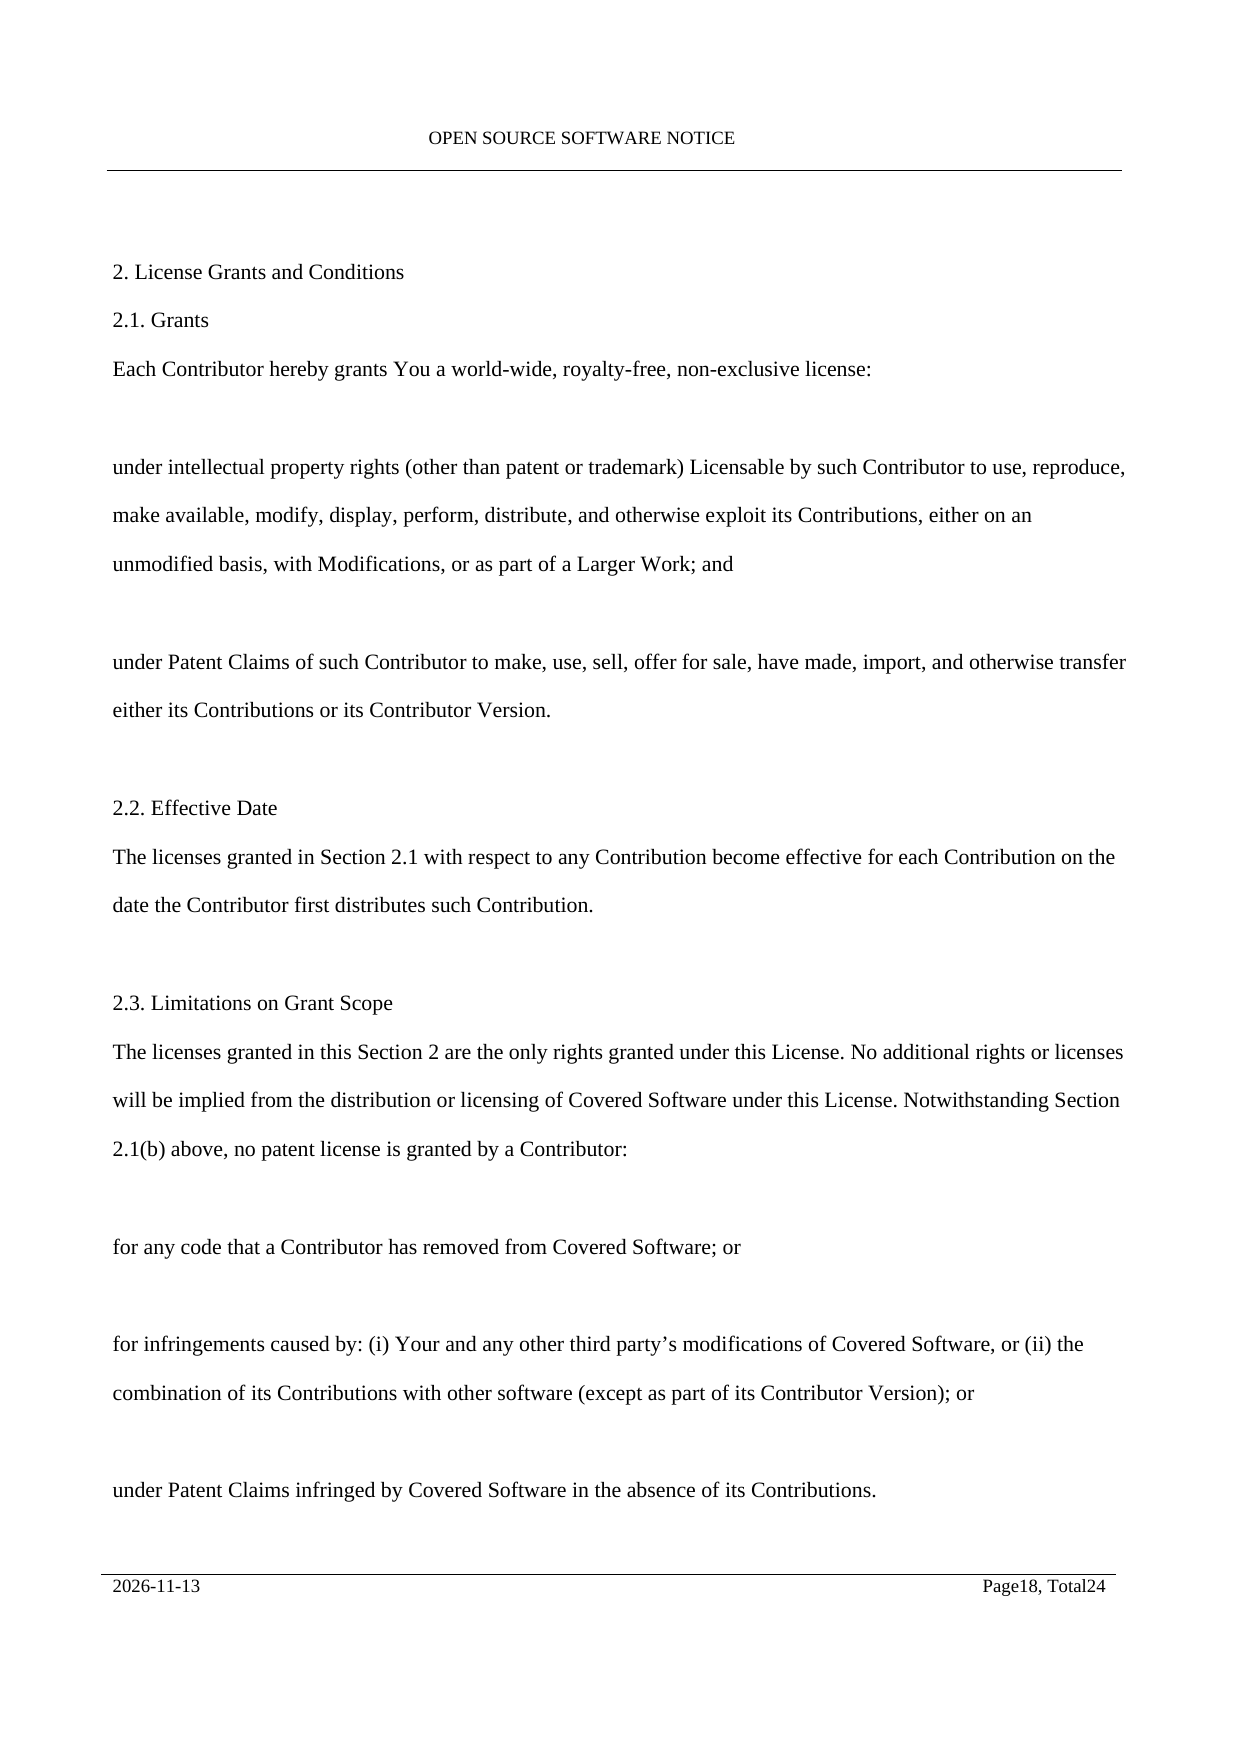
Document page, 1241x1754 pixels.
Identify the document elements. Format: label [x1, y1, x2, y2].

text [112, 206, 1128, 1506]
